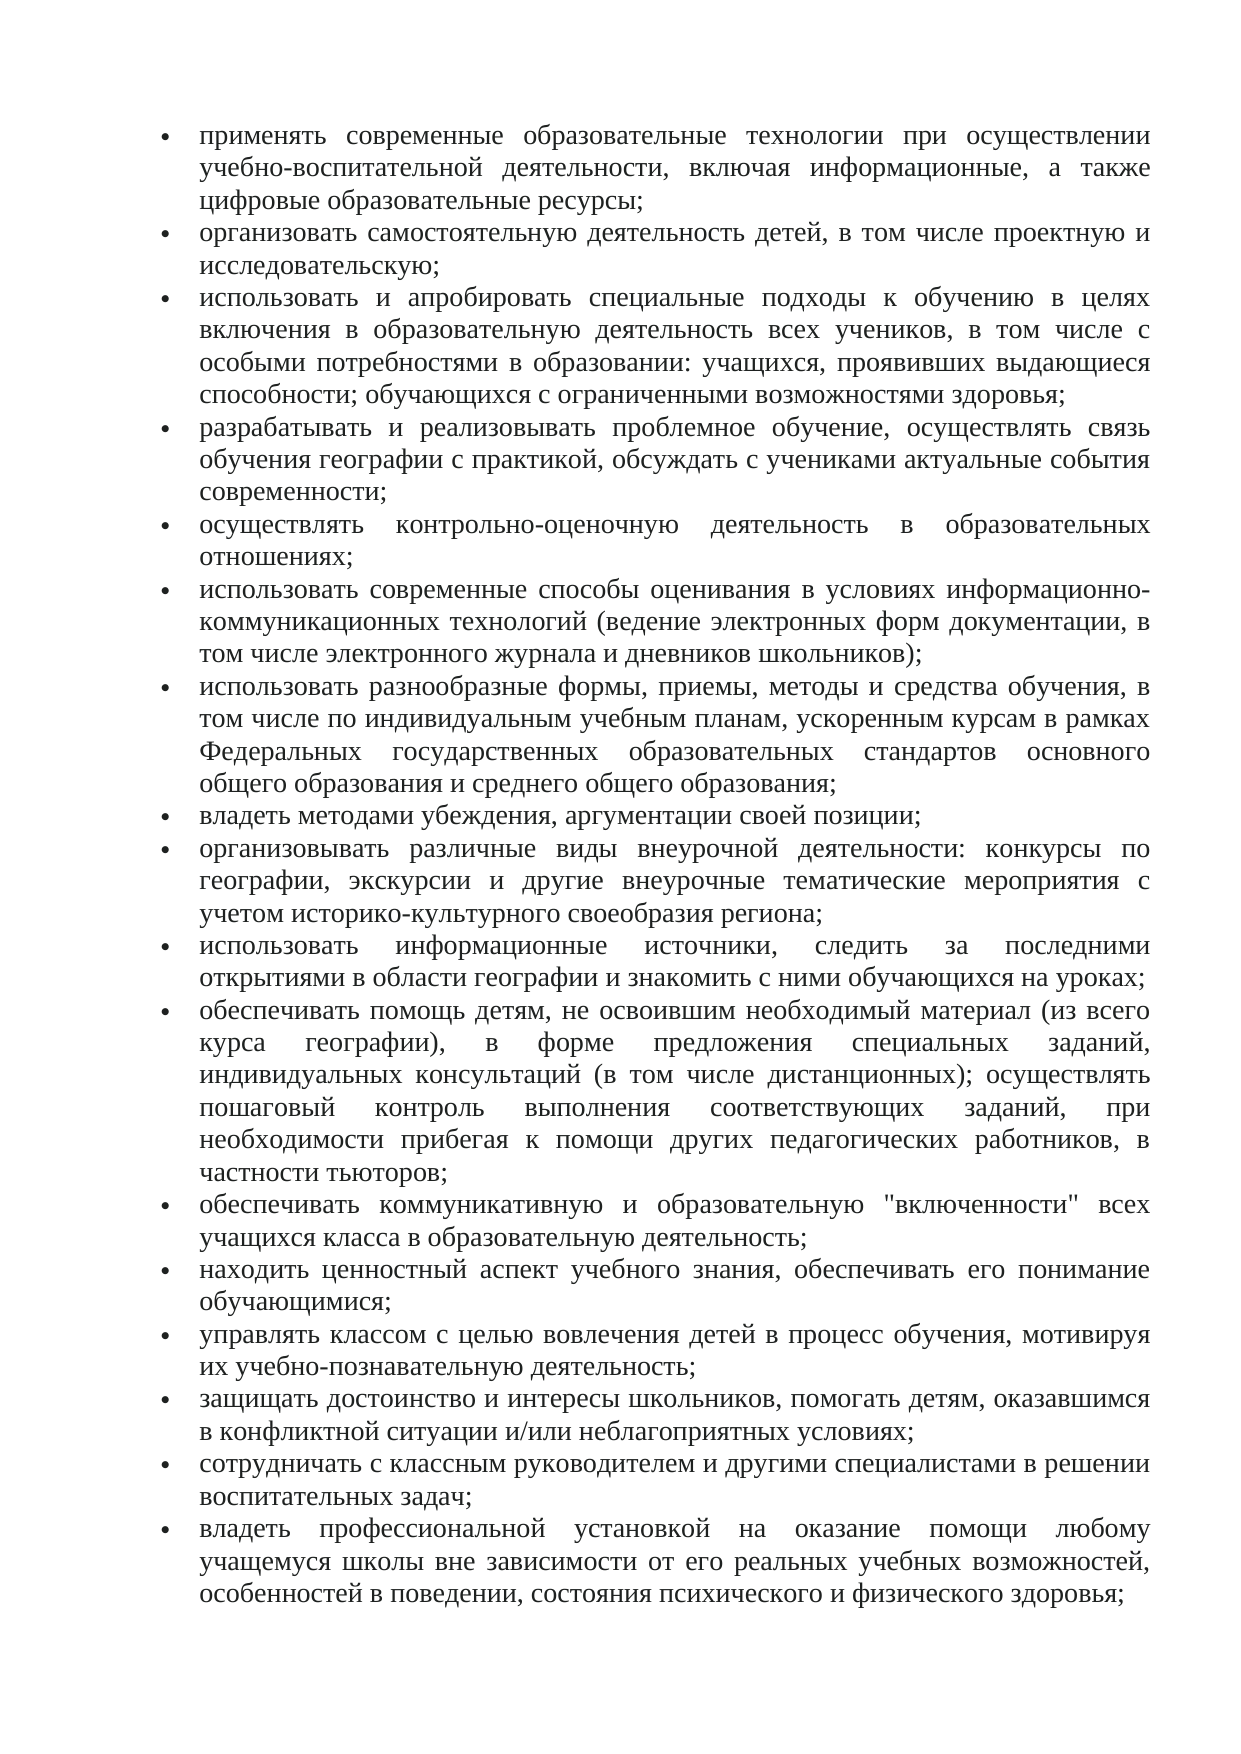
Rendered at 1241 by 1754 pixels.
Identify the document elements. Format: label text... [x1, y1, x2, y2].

list осуществлять контрольно-оценочную деятельность в образовательных отношениях; [162, 507, 1152, 572]
list защищать достоинство и интересы школьников, помогать детям, оказавшимся в конфликтной ситуации и/или неблагоприятных условиях; [162, 1382, 1152, 1446]
list управлять классом с целью вовлечения детей в процесс обучения, мотивируя их учебно-познавательную деятельность; [162, 1317, 1152, 1382]
list владеть методами убеждения, аргументации своей позиции; [162, 798, 1152, 831]
list разрабатывать и реализовывать проблемное обучение, осуществлять связь обучения географии с практикой, обсуждать с учениками актуальные события современности; [162, 410, 1152, 507]
list организовать самостоятельную деятельность детей, в том числе проектную и исследовательскую; [162, 215, 1152, 280]
list сотрудничать с классным руководителем и другими специалистами в решении воспитательных задач; [162, 1446, 1152, 1511]
list организовывать различные виды внеурочной деятельности: конкурсы по географии, экскурсии и другие внеурочные тематические мероприятия с учетом историко-культурного своеобразия региона; [162, 831, 1152, 928]
list применять современные образовательные технологии при осуществлении учебно-воспитательной деятельности, включая информационные, а также цифровые образовательные ресурсы; [162, 118, 1152, 215]
list обеспечивать коммуникативную и образовательную "включенности" всех учащихся класса в образовательную деятельность; [162, 1187, 1152, 1252]
list владеть профессиональной установкой на оказание помощи любому учащемуся школы вне зависимости от его реальных учебных возможностей, особенностей в поведении, состояния психического и физического здоровья; [162, 1511, 1152, 1608]
list использовать современные способы оценивания в условиях информационно-коммуникационных технологий (ведение электронных форм документации, в том числе электронного журнала и дневников школьников); [162, 572, 1152, 669]
list находить ценностный аспект учебного знания, обеспечивать его понимание обучающимися; [162, 1252, 1152, 1317]
list обеспечивать помощь детям, не освоившим необходимый материал (из всего курса географии), в форме предложения специальных заданий, индивидуальных консультаций (в том числе дистанционных); осуществлять пошаговый контроль выполнения соответствующих заданий, при необходимости прибегая к помощи других педагогических работников, в частности тьюторов; [162, 993, 1152, 1187]
list использовать разнообразные формы, приемы, методы и средства обучения, в том числе по индивидуальным учебным планам, ускоренным курсам в рамках Федеральных государственных образовательных стандартов основного общего образования и среднего общего образования; [162, 669, 1152, 798]
list использовать и апробировать специальные подходы к обучению в целях включения в образовательную деятельность всех учеников, в том числе с особыми потребностями в образовании: учащихся, проявивших выдающиеся способности; обучающихся с ограниченными возможностями здоровья; [162, 280, 1152, 410]
list использовать информационные источники, следить за последними открытиями в области географии и знакомить с ними обучающихся на уроках; [162, 928, 1152, 993]
